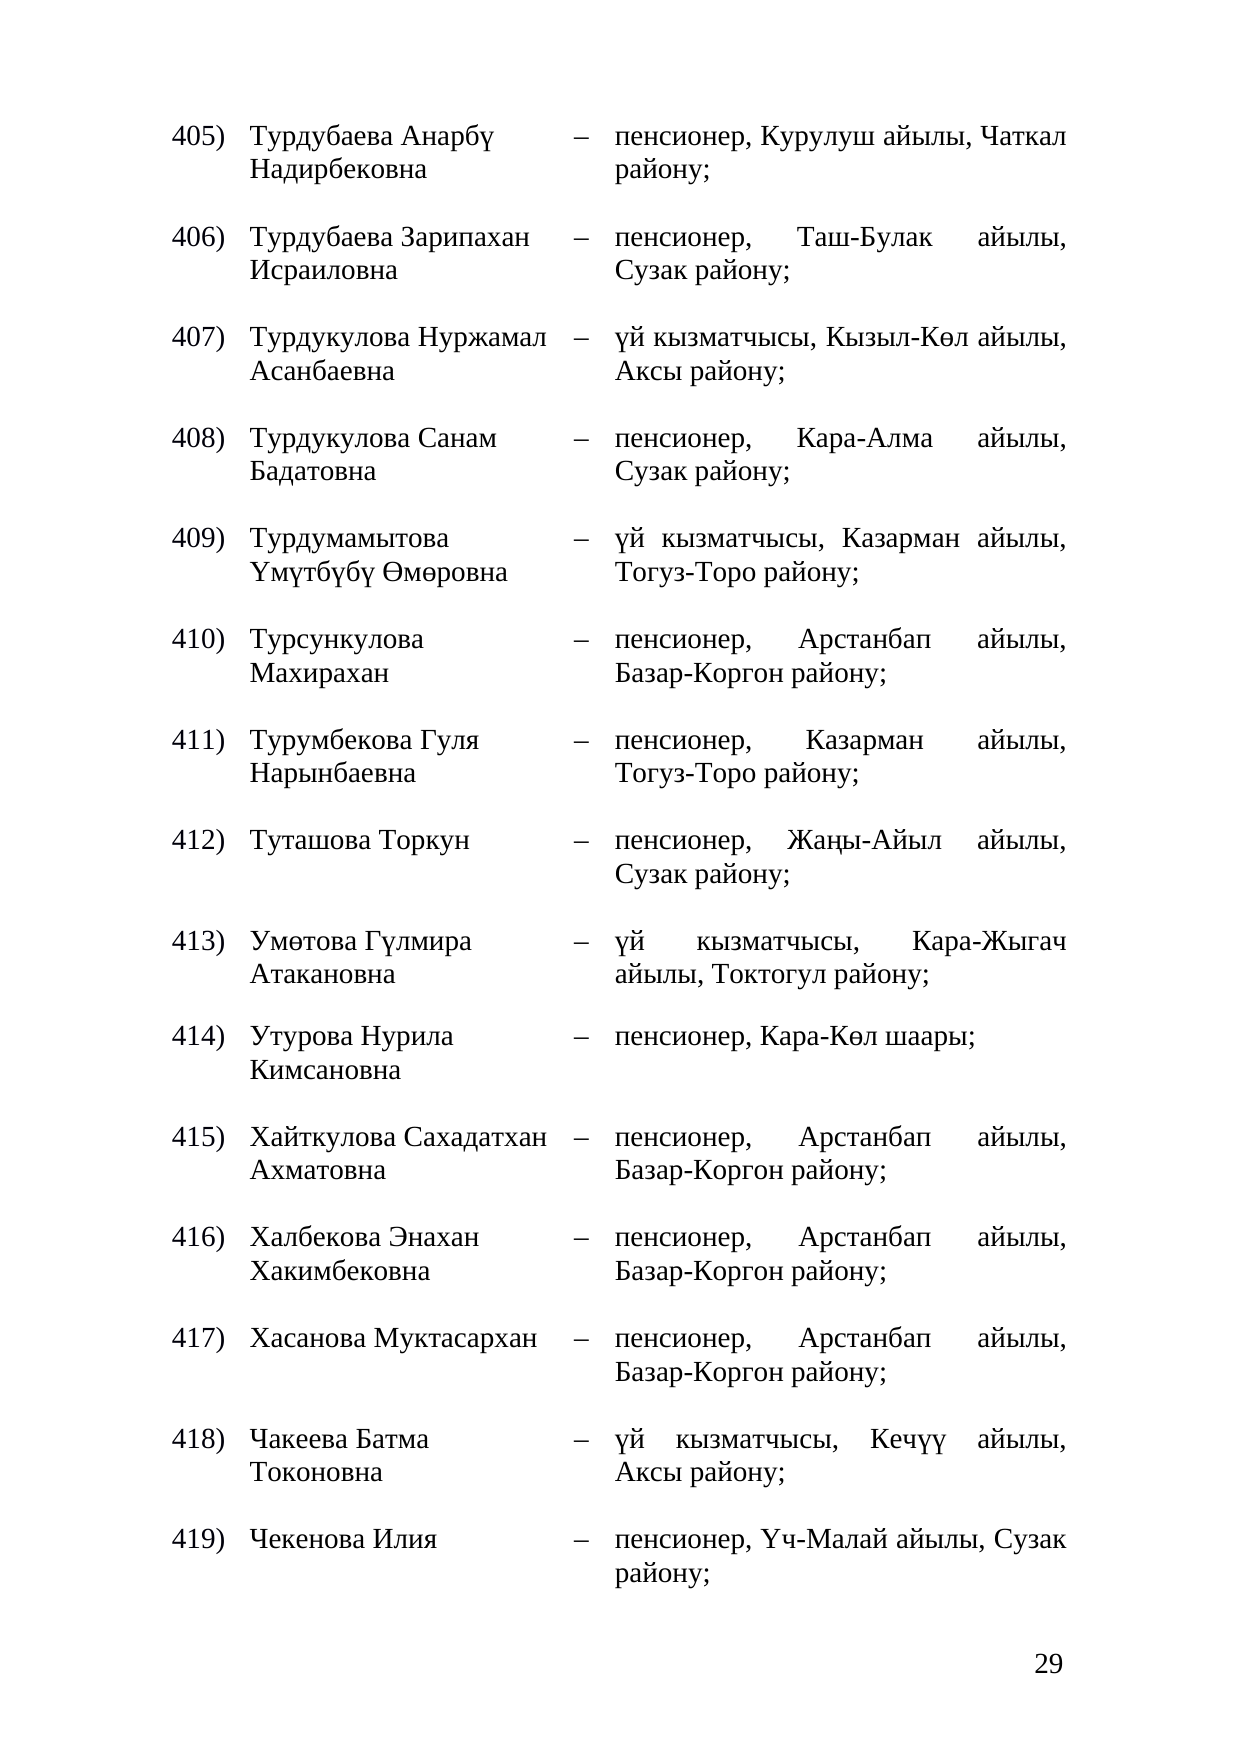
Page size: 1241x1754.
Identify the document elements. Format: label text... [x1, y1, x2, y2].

table_cell пенсионер, Кара-Көл шаары; [605, 1018, 1078, 1119]
table_cell [163, 1018, 240, 1119]
table_cell пенсионер, Арстанбап айылы, Базар-Коргон району; [605, 621, 1078, 722]
table_cell – [565, 118, 605, 219]
table_cell – [565, 923, 605, 1018]
table_cell пенсионер, Таш-Булак айылы, Сузак району; [605, 219, 1078, 319]
table_cell – [565, 521, 605, 621]
table_cell Утурова Нурила Кимсановна [240, 1018, 565, 1119]
table_cell Халбекова Энахан Хакимбековна [240, 1220, 565, 1320]
table_cell [163, 1521, 240, 1622]
table_cell – [565, 1119, 605, 1219]
table_cell Хасанова Муктасархан [240, 1320, 565, 1421]
table_cell [163, 621, 240, 722]
table_cell [163, 1320, 240, 1421]
table_cell [163, 319, 240, 420]
table_cell пенсионер, Арстанбап айылы, Базар-Коргон району; [605, 1320, 1078, 1421]
table_cell [163, 823, 240, 923]
table_cell [163, 1220, 240, 1320]
table_cell [163, 923, 240, 1018]
table_cell Турдубаева Анарбү Надирбековна [240, 118, 565, 219]
table_cell пенсионер, Жаңы-Айыл айылы, Сузак району; [605, 823, 1078, 923]
table_cell Турсункулова Махирахан [240, 621, 565, 722]
table_cell пенсионер, Арстанбап айылы, Базар-Коргон району; [605, 1119, 1078, 1219]
table_cell Турдумамытова Үмүтбүбү Өмөровна [240, 521, 565, 621]
table_cell Турумбекова Гуля Нарынбаевна [240, 722, 565, 822]
table_cell [163, 118, 240, 219]
table_cell [163, 722, 240, 822]
table_cell – [565, 1521, 605, 1622]
table_cell – [565, 621, 605, 722]
table_cell Хайткулова Сахадатхан Ахматовна [240, 1119, 565, 1219]
table_cell [163, 219, 240, 319]
table_cell – [565, 722, 605, 822]
table_cell – [565, 420, 605, 521]
table_cell үй кызматчысы, Кара-Жыгач айылы, Токтогул району; [605, 923, 1078, 1018]
table_cell үй кызматчысы, Кызыл-Көл айылы, Аксы району; [605, 319, 1078, 420]
table_cell пенсионер, Арстанбап айылы, Базар-Коргон району; [605, 1220, 1078, 1320]
table_cell Турдукулова Санам Бадатовна [240, 420, 565, 521]
table_cell үй кызматчысы, Казарман айылы, Тогуз-Торо району; [605, 521, 1078, 621]
table_cell Чекенова Илия [240, 1521, 565, 1622]
table_cell үй кызматчысы, Кечүү айылы, Аксы району; [605, 1421, 1078, 1521]
table_cell – [565, 1320, 605, 1421]
table_cell – [565, 1421, 605, 1521]
table_cell пенсионер, Үч-Малай айылы, Сузак району; [605, 1521, 1078, 1622]
table_cell пенсионер, Курулуш айылы, Чаткал району; [605, 118, 1078, 219]
table_cell [163, 521, 240, 621]
table_cell – [565, 823, 605, 923]
table_cell – [565, 1220, 605, 1320]
table_cell Умөтова Гүлмира Атакановна [240, 923, 565, 1018]
table_cell – [565, 219, 605, 319]
table_cell Туташова Торкун [240, 823, 565, 923]
table_cell – [565, 1018, 605, 1119]
table_cell пенсионер, Кара-Алма айылы, Сузак району; [605, 420, 1078, 521]
table_cell Турдукулова Нуржамал Асанбаевна [240, 319, 565, 420]
table_cell [163, 1119, 240, 1219]
table_cell [163, 420, 240, 521]
table_cell пенсионер, Казарман айылы, Тогуз-Торо району; [605, 722, 1078, 822]
table_cell Турдубаева Зарипахан Исраиловна [240, 219, 565, 319]
table_cell Чакеева Батма Токоновна [240, 1421, 565, 1521]
table_cell – [565, 319, 605, 420]
table_cell [163, 1421, 240, 1521]
